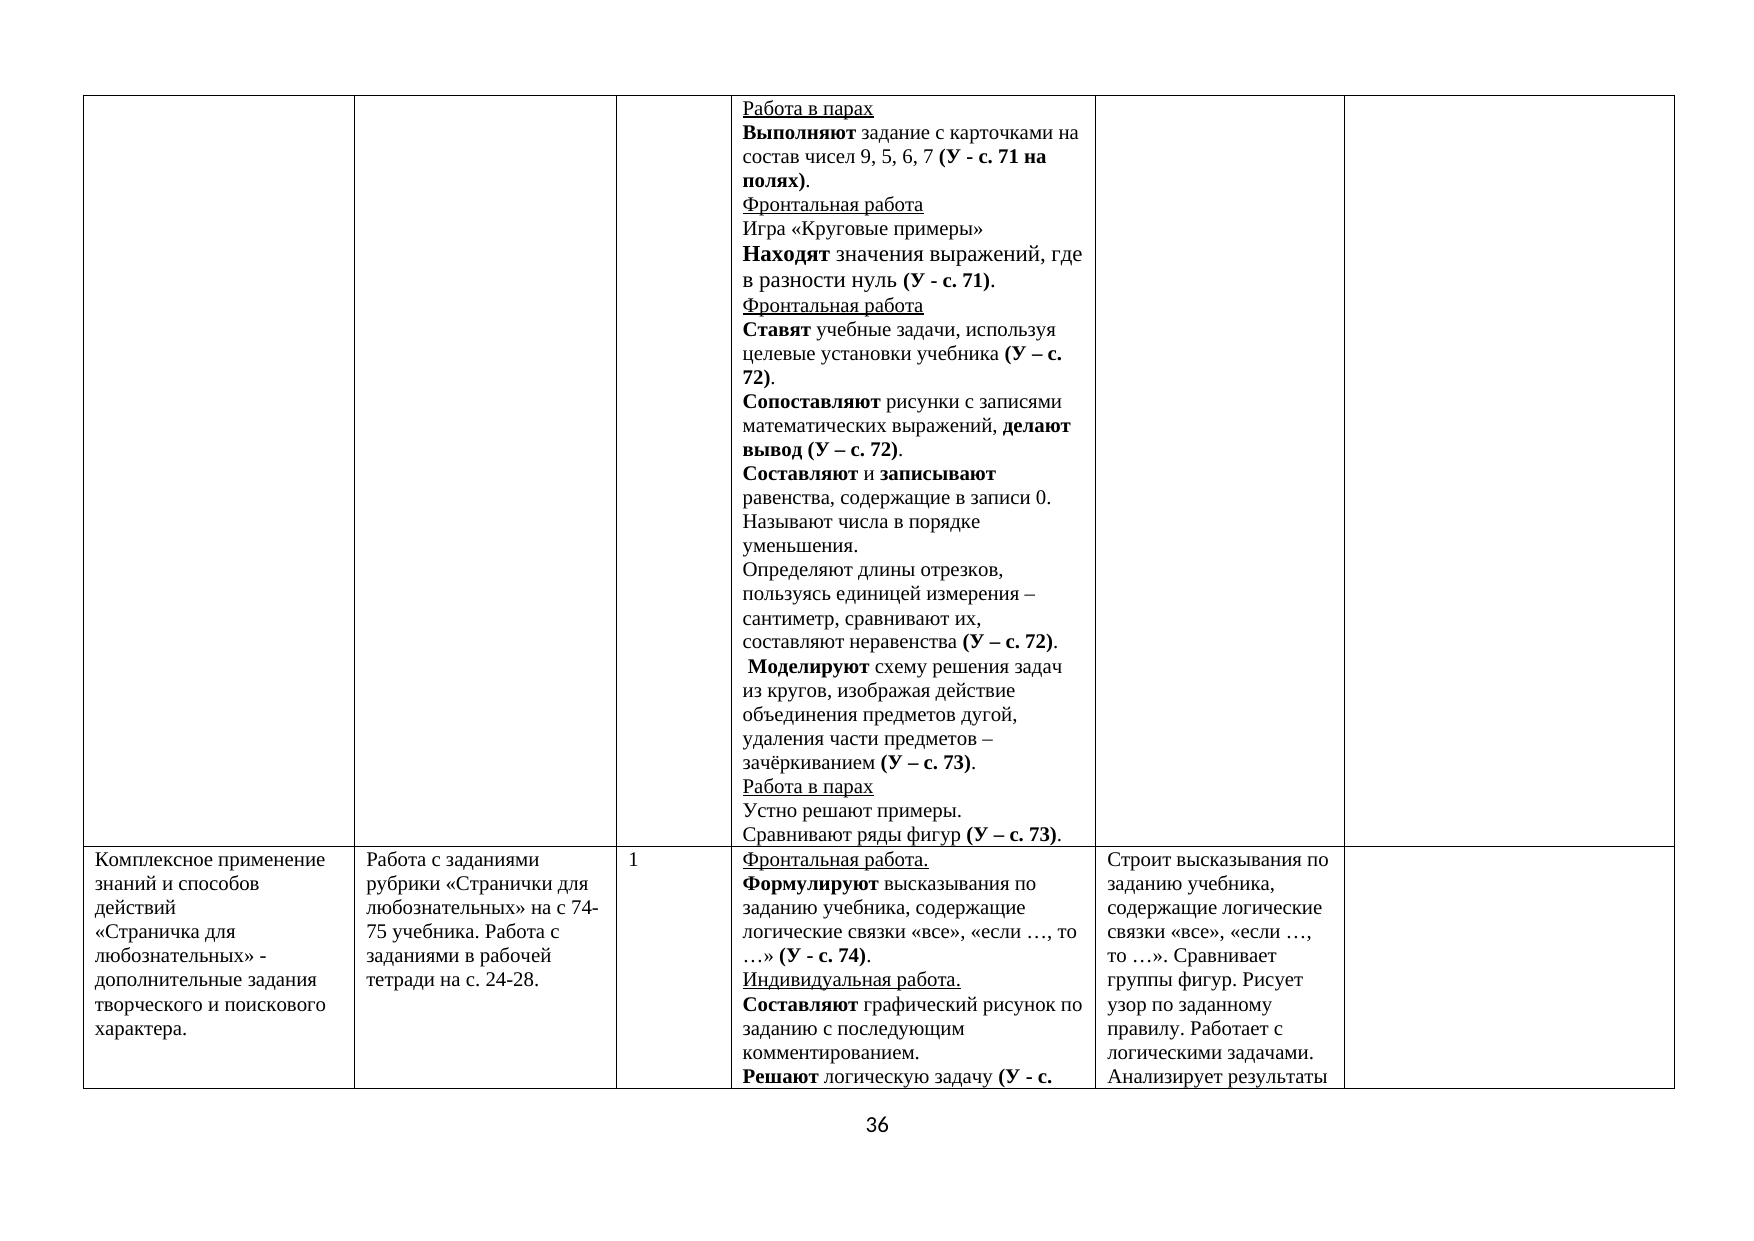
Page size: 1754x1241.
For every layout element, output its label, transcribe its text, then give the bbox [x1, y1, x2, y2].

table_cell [732, 96, 1095, 846]
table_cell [1096, 847, 1344, 1088]
table_cell [1345, 847, 1674, 1088]
table_cell 4 [617, 96, 731, 846]
table_cell 1 [617, 847, 731, 1088]
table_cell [355, 96, 616, 846]
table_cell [1096, 96, 1344, 846]
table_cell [1345, 96, 1674, 846]
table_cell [84, 847, 354, 1088]
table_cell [84, 96, 354, 846]
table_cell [732, 847, 1095, 1088]
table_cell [355, 847, 616, 1088]
